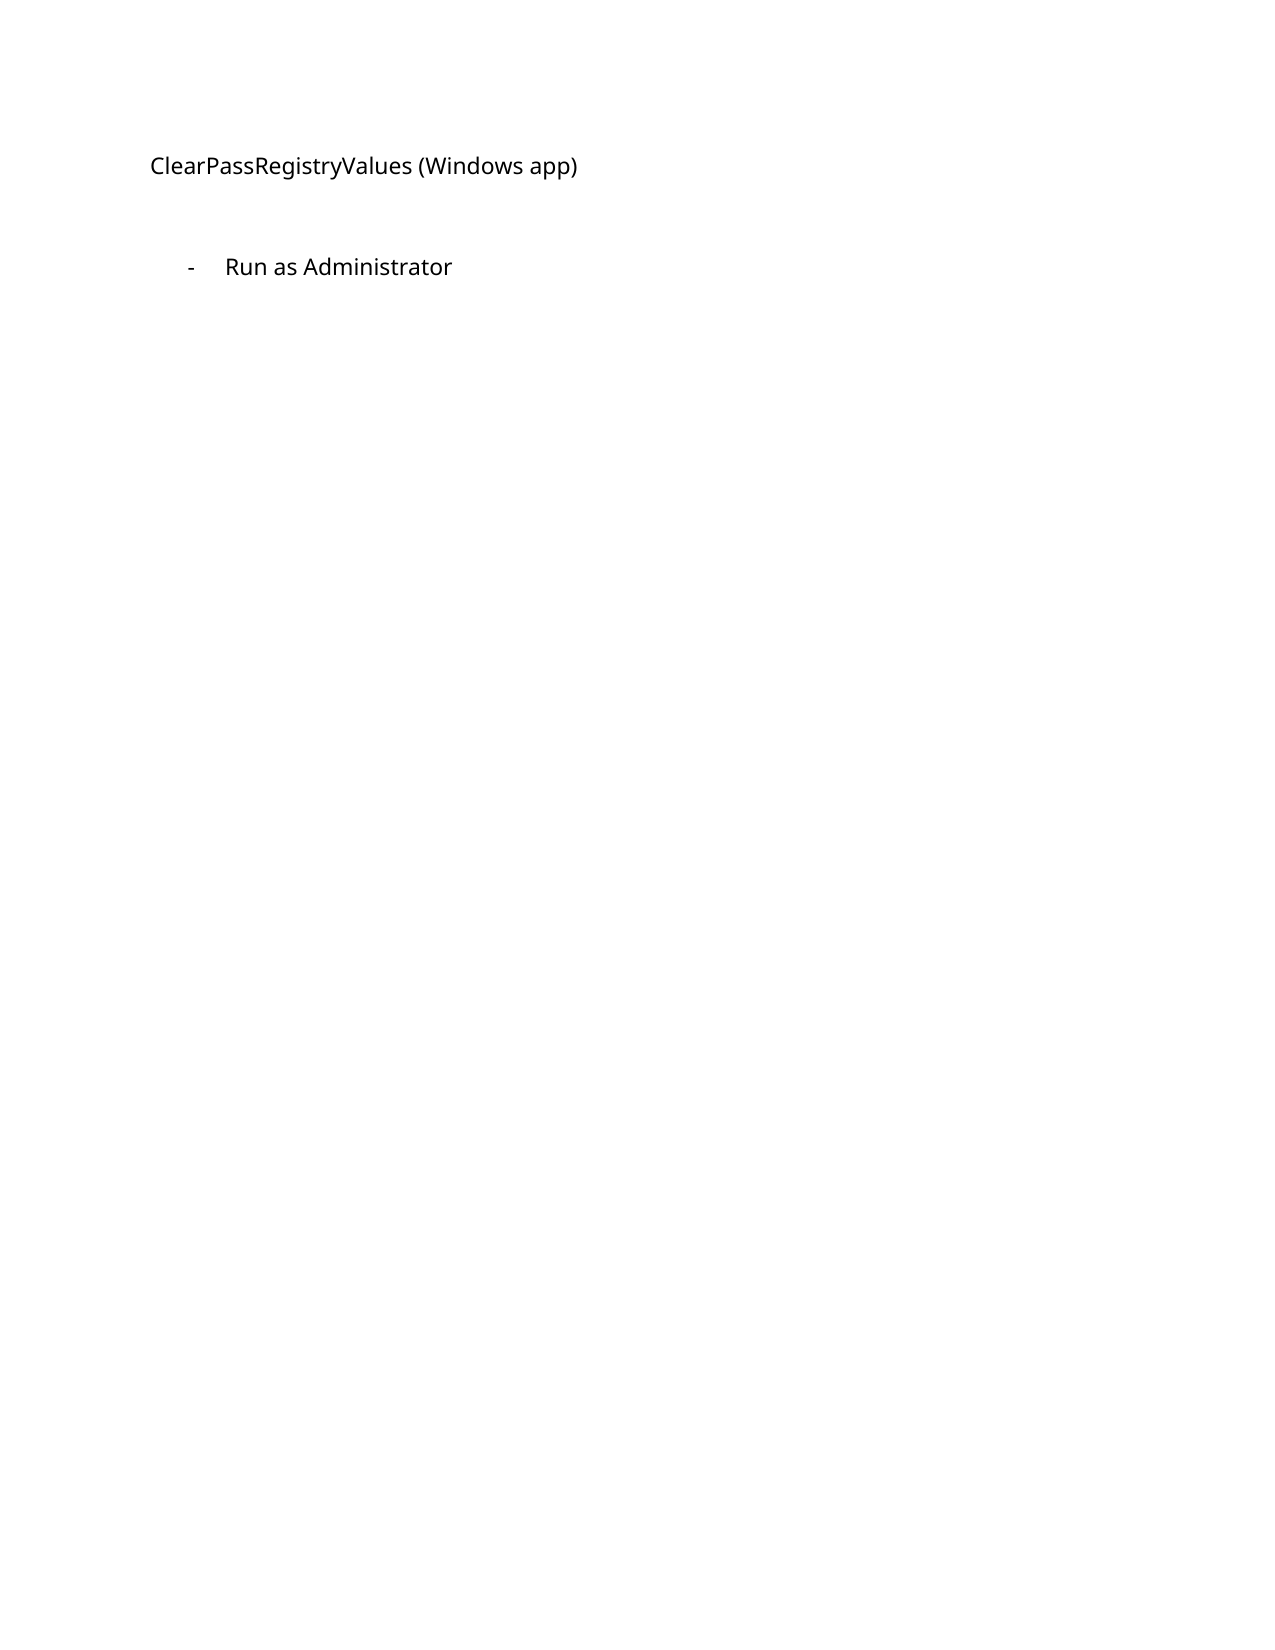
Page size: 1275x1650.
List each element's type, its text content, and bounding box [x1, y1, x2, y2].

text ClearPassRegistryValues (Windows app) [150, 150, 1125, 181]
list Run as Administrator [187, 251, 1125, 282]
